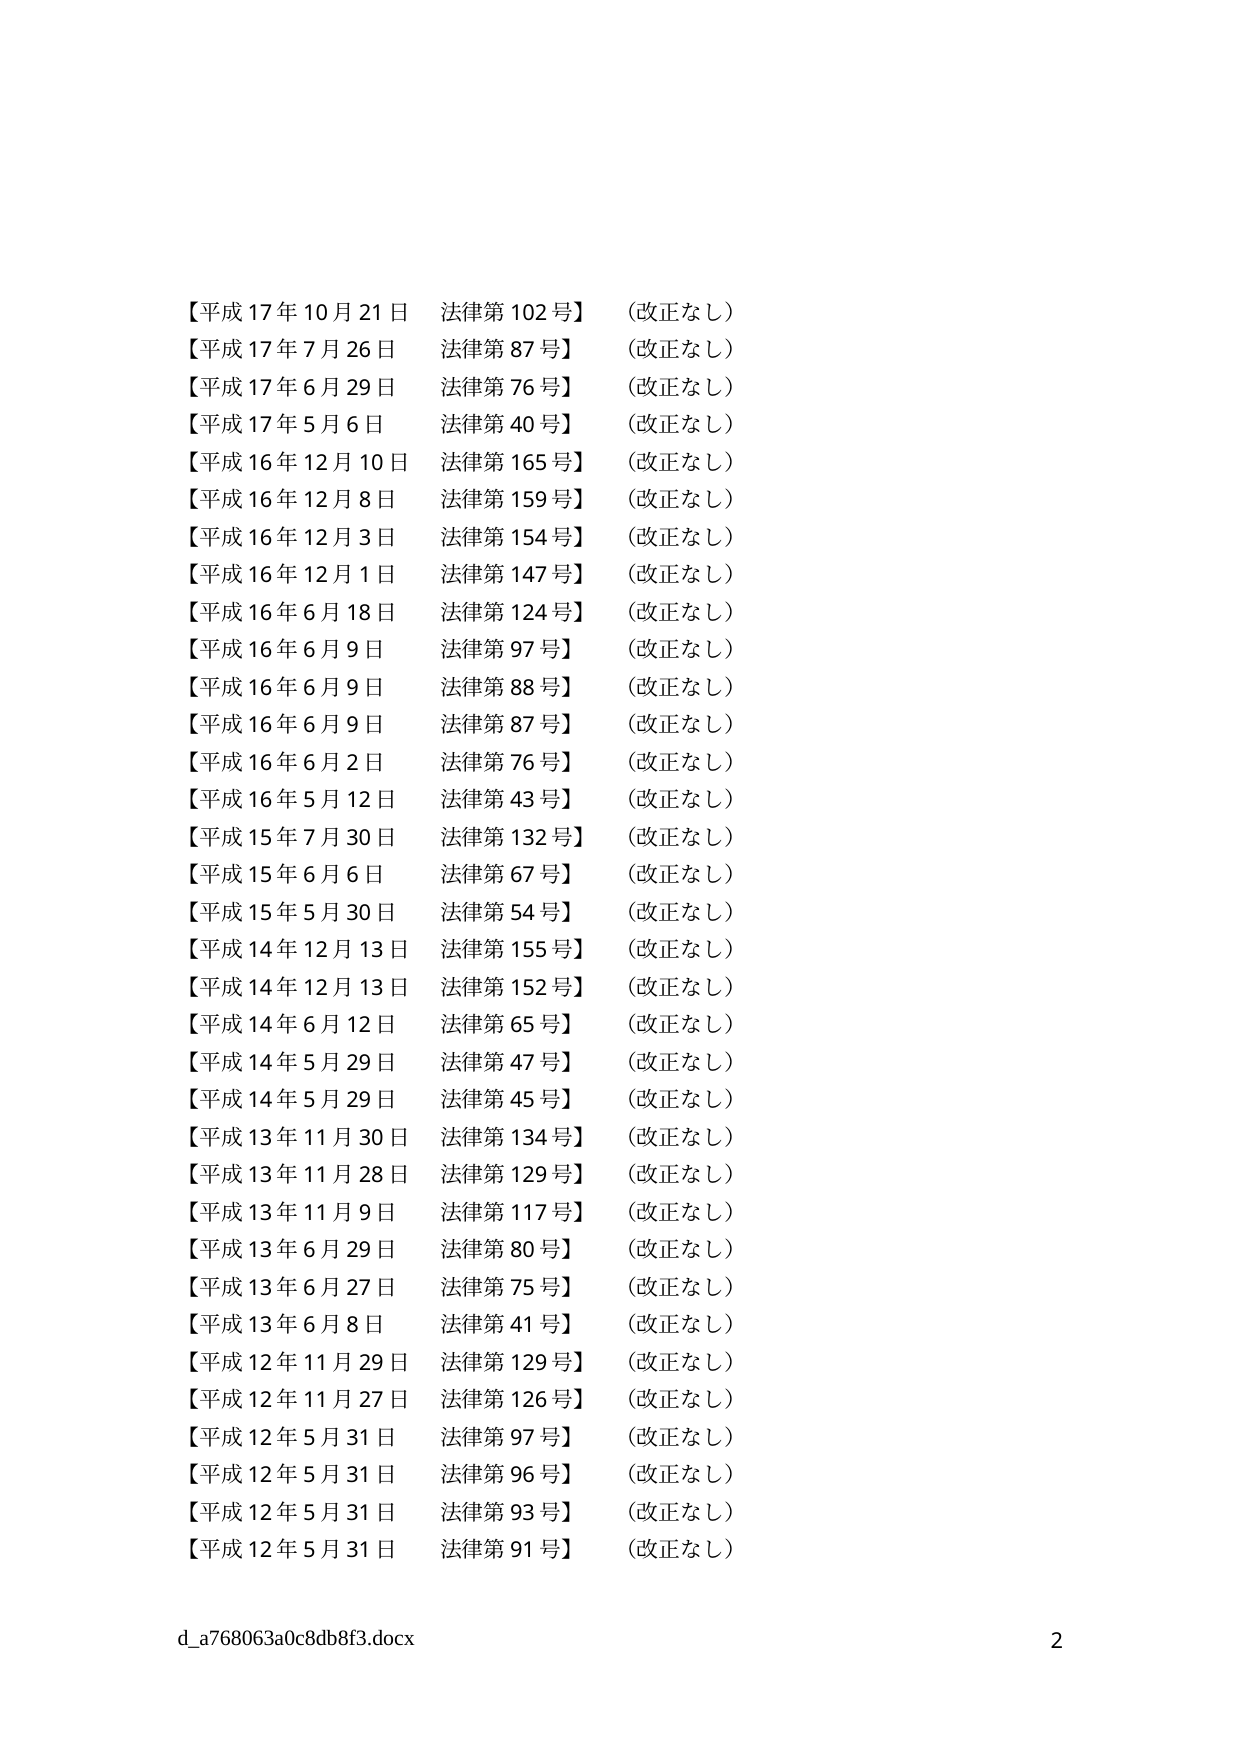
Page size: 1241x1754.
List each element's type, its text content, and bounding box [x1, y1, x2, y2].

text 【平成13年6月29日 法律第80号】 （改正なし） [177, 1229, 1063, 1267]
text 【平成14年12月13日 法律第152号】 （改正なし） [177, 967, 1063, 1004]
text 【平成16年6月2日 法律第76号】 （改正なし） [177, 742, 1063, 779]
text 【平成13年6月27日 法律第75号】 （改正なし） [177, 1267, 1063, 1304]
text 【平成16年12月3日 法律第154号】 （改正なし） [177, 517, 1063, 554]
text 【平成16年6月18日 法律第124号】 （改正なし） [177, 592, 1063, 629]
text 【平成17年6月29日 法律第76号】 （改正なし） [177, 367, 1063, 404]
text 【平成12年11月27日 法律第126号】 （改正なし） [177, 1379, 1063, 1417]
text 【平成16年6月9日 法律第87号】 （改正なし） [177, 704, 1063, 742]
text 【平成14年6月12日 法律第65号】 （改正なし） [177, 1004, 1063, 1042]
text 【平成17年10月21日 法律第102号】 （改正なし） [177, 292, 1063, 329]
text 【平成16年12月1日 法律第147号】 （改正なし） [177, 554, 1063, 592]
text 【平成12年5月31日 法律第91号】 （改正なし） [177, 1529, 1063, 1567]
text 【平成12年5月31日 法律第97号】 （改正なし） [177, 1417, 1063, 1454]
text 【平成14年5月29日 法律第45号】 （改正なし） [177, 1079, 1063, 1117]
text 【平成12年5月31日 法律第96号】 （改正なし） [177, 1454, 1063, 1492]
text 【平成15年7月30日 法律第132号】 （改正なし） [177, 817, 1063, 854]
text 【平成13年11月9日 法律第117号】 （改正なし） [177, 1192, 1063, 1229]
text 【平成17年5月6日 法律第40号】 （改正なし） [177, 404, 1063, 442]
text 【平成13年11月28日 法律第129号】 （改正なし） [177, 1154, 1063, 1192]
text 【平成12年11月29日 法律第129号】 （改正なし） [177, 1342, 1063, 1379]
text 【平成15年6月6日 法律第67号】 （改正なし） [177, 854, 1063, 892]
text 【平成17年7月26日 法律第87号】 （改正なし） [177, 329, 1063, 367]
text 【平成13年6月8日 法律第41号】 （改正なし） [177, 1304, 1063, 1342]
text 【平成13年11月30日 法律第134号】 （改正なし） [177, 1117, 1063, 1154]
text 【平成16年12月8日 法律第159号】 （改正なし） [177, 479, 1063, 517]
text 【平成16年6月9日 法律第88号】 （改正なし） [177, 667, 1063, 704]
text 【平成12年5月31日 法律第93号】 （改正なし） [177, 1492, 1063, 1529]
text 【平成14年5月29日 法律第47号】 （改正なし） [177, 1042, 1063, 1079]
text 【平成16年5月12日 法律第43号】 （改正なし） [177, 779, 1063, 817]
text 【平成16年6月9日 法律第97号】 （改正なし） [177, 629, 1063, 667]
text 【平成16年12月10日 法律第165号】 （改正なし） [177, 442, 1063, 479]
text 【平成15年5月30日 法律第54号】 （改正なし） [177, 892, 1063, 929]
text 【平成14年12月13日 法律第155号】 （改正なし） [177, 929, 1063, 967]
